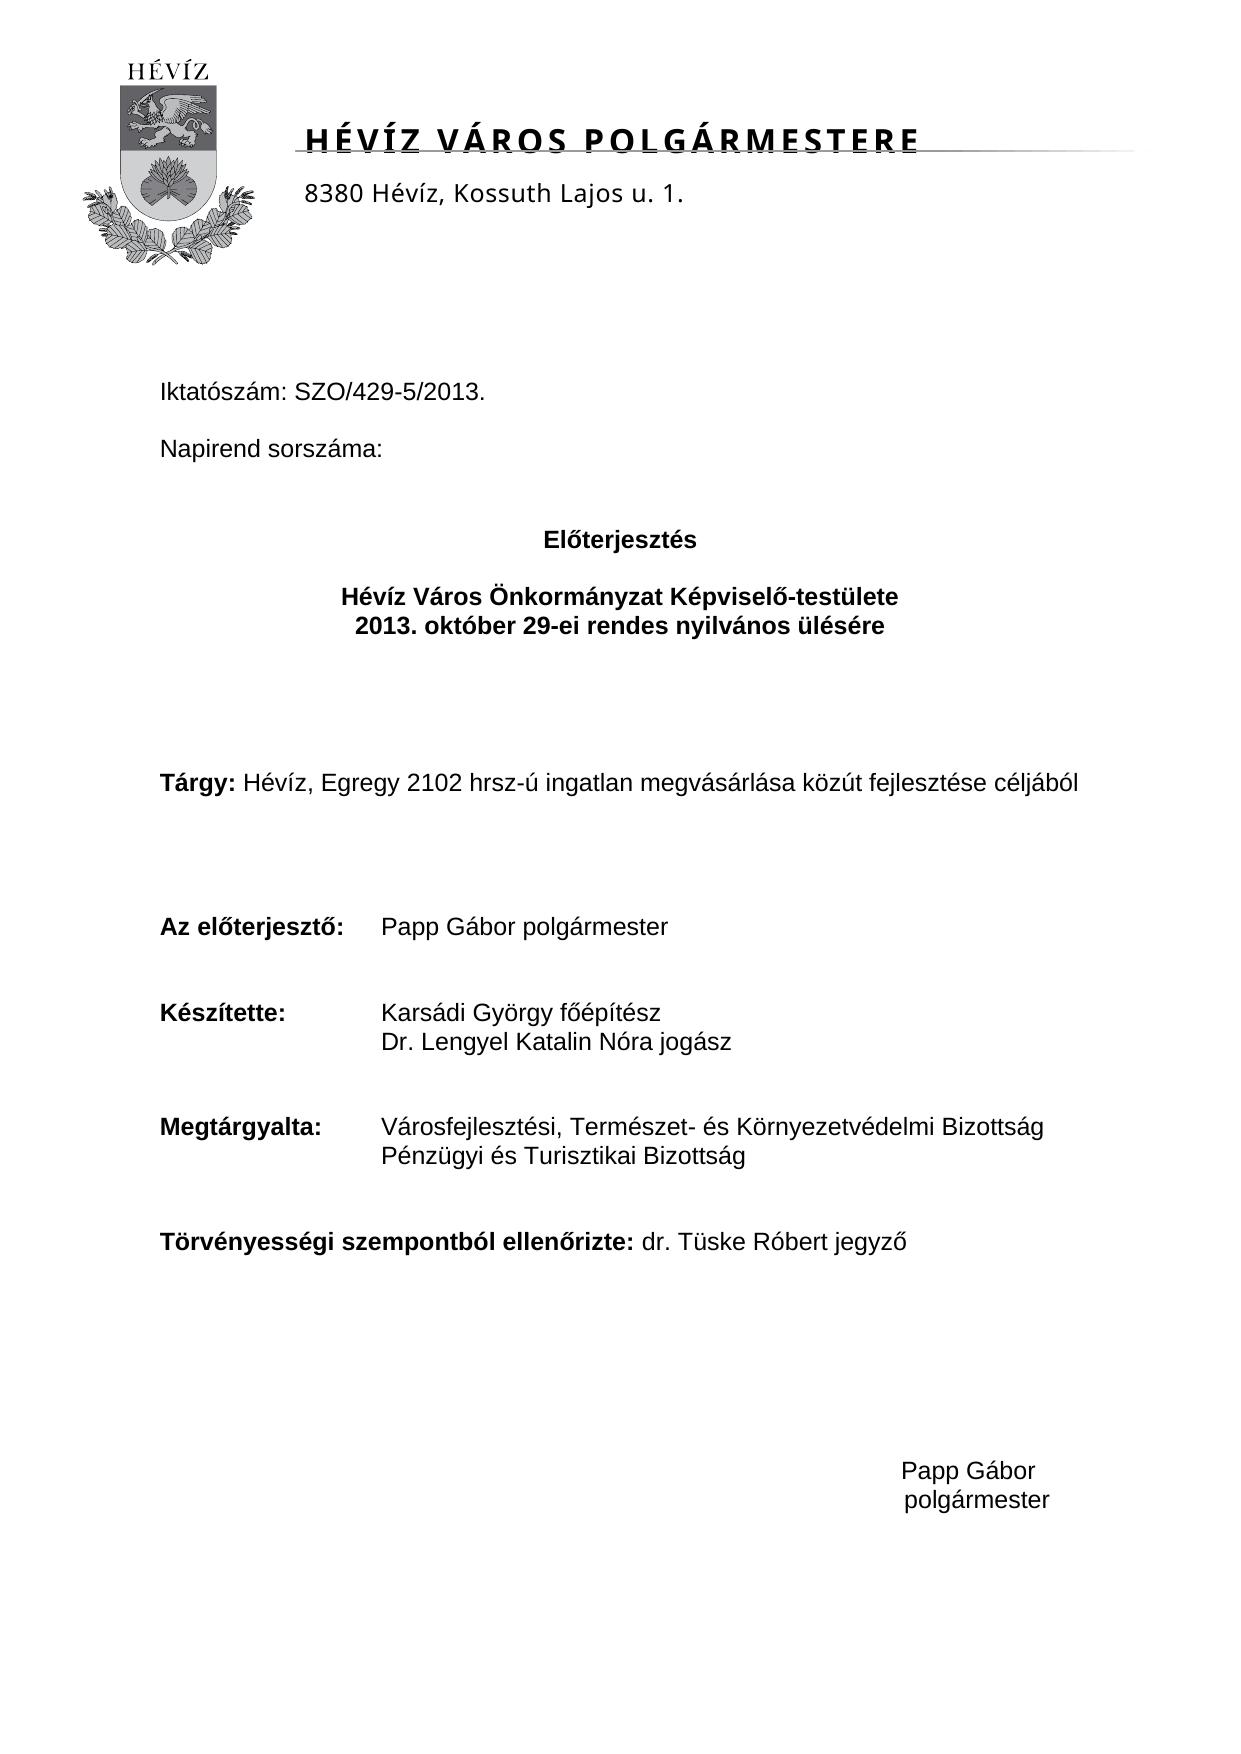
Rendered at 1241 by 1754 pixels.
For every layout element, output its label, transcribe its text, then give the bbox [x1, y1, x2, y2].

text Dr. Lengyel Katalin Nóra jogász [159, 1026, 1081, 1055]
text polgármester [159, 1485, 1081, 1514]
text Előterjesztés [159, 525, 1081, 554]
text 2013. október 29-ei rendes nyilvános ülésére [159, 611, 1081, 640]
text Tárgy: Hévíz, Egregy 2102 hrsz-ú ingatlan megvásárlása közút fejlesztése céljából [159, 768, 1081, 796]
text Iktatószám: SZO/429-5/2013. [159, 377, 1081, 406]
text Megtárgyalta: Városfejlesztési, Természet- és Környezetvédelmi Bizottság [159, 1112, 1081, 1141]
text Hévíz Város Önkormányzat Képviselő-testülete [159, 582, 1081, 611]
text Törvényességi szempontból ellenőrizte: dr. Tüske Róbert jegyző [159, 1227, 1081, 1256]
text Pénzügyi és Turisztikai Bizottság [307, 1141, 1081, 1169]
text Az előterjesztő: polgármester [159, 911, 1081, 940]
text Papp Gábor [159, 1456, 1081, 1485]
text Készítette: főépítész [159, 998, 1081, 1026]
text Napirend sorszáma: [159, 434, 1081, 463]
